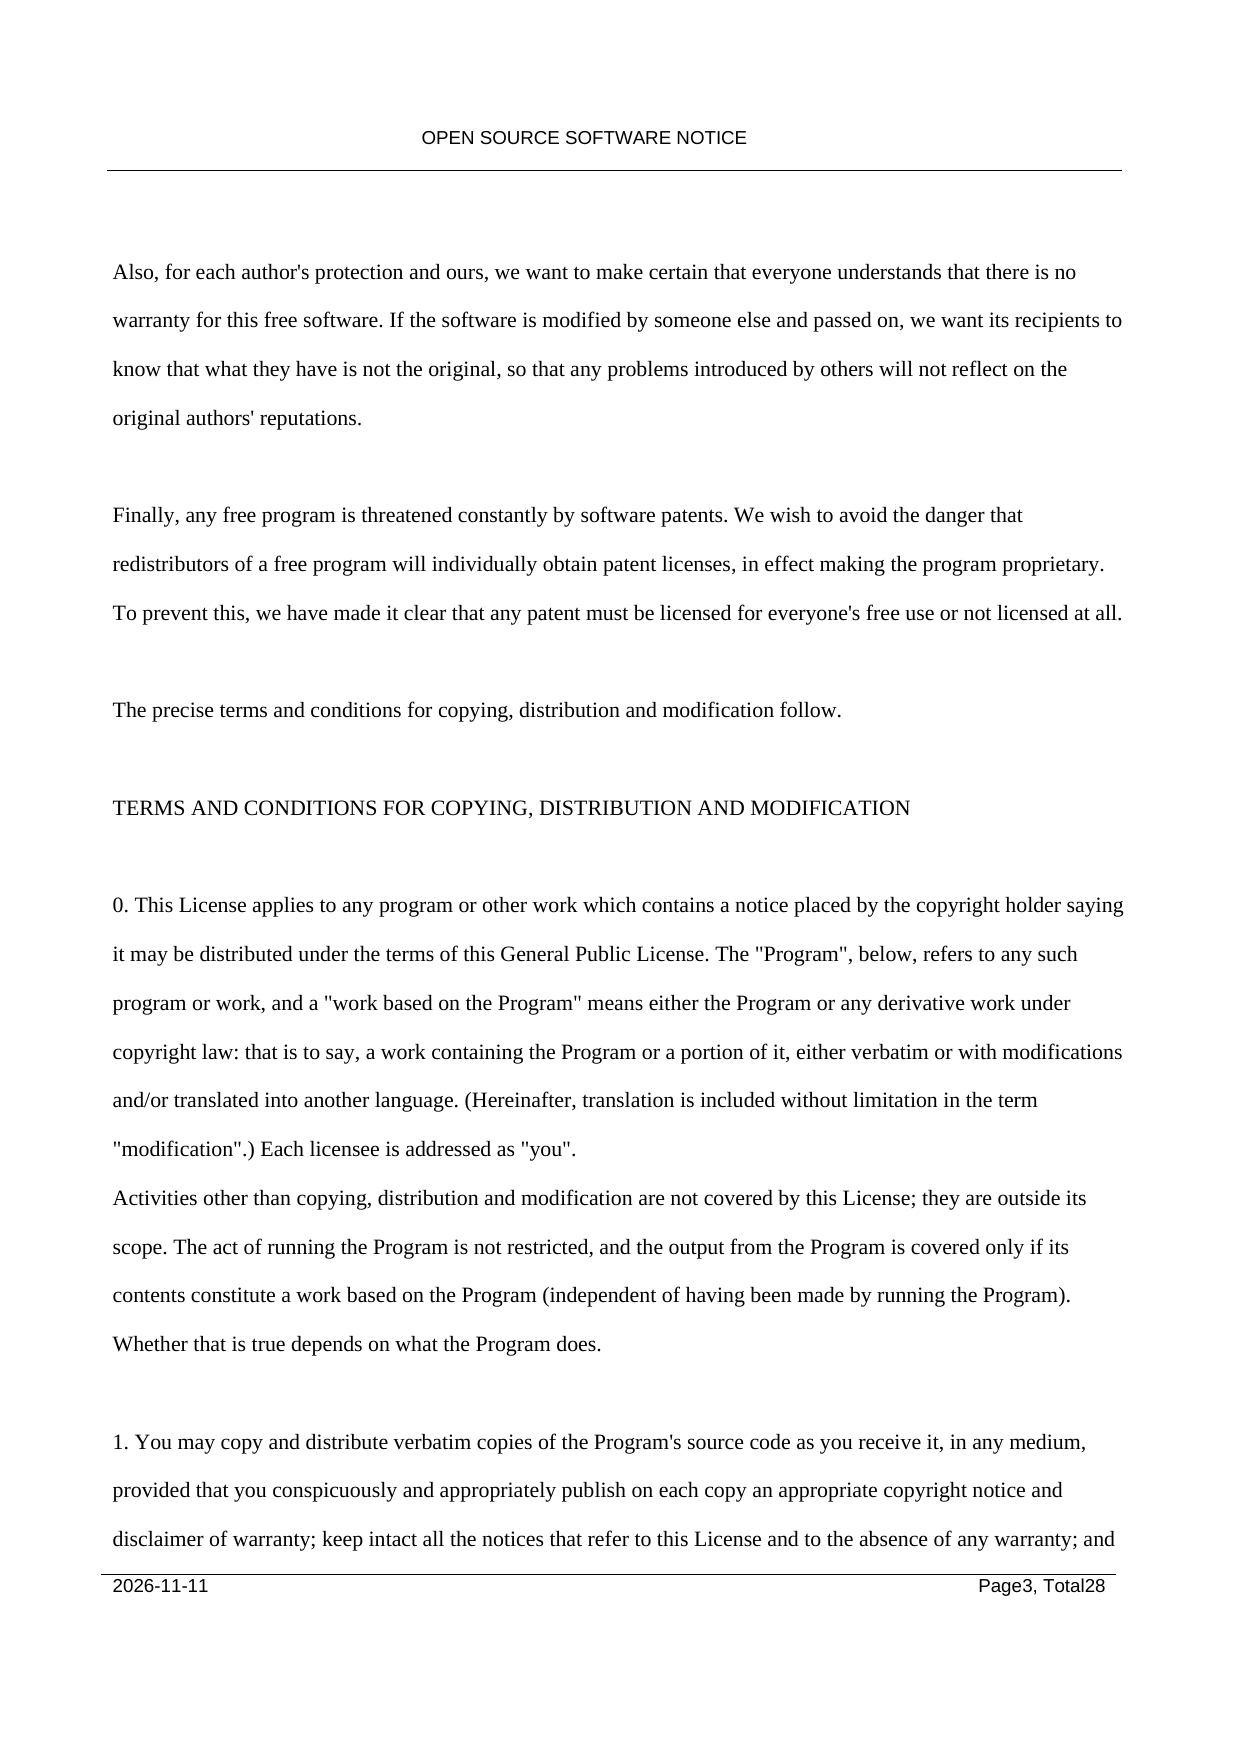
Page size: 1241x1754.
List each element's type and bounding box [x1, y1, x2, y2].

text [112, 206, 1128, 1555]
